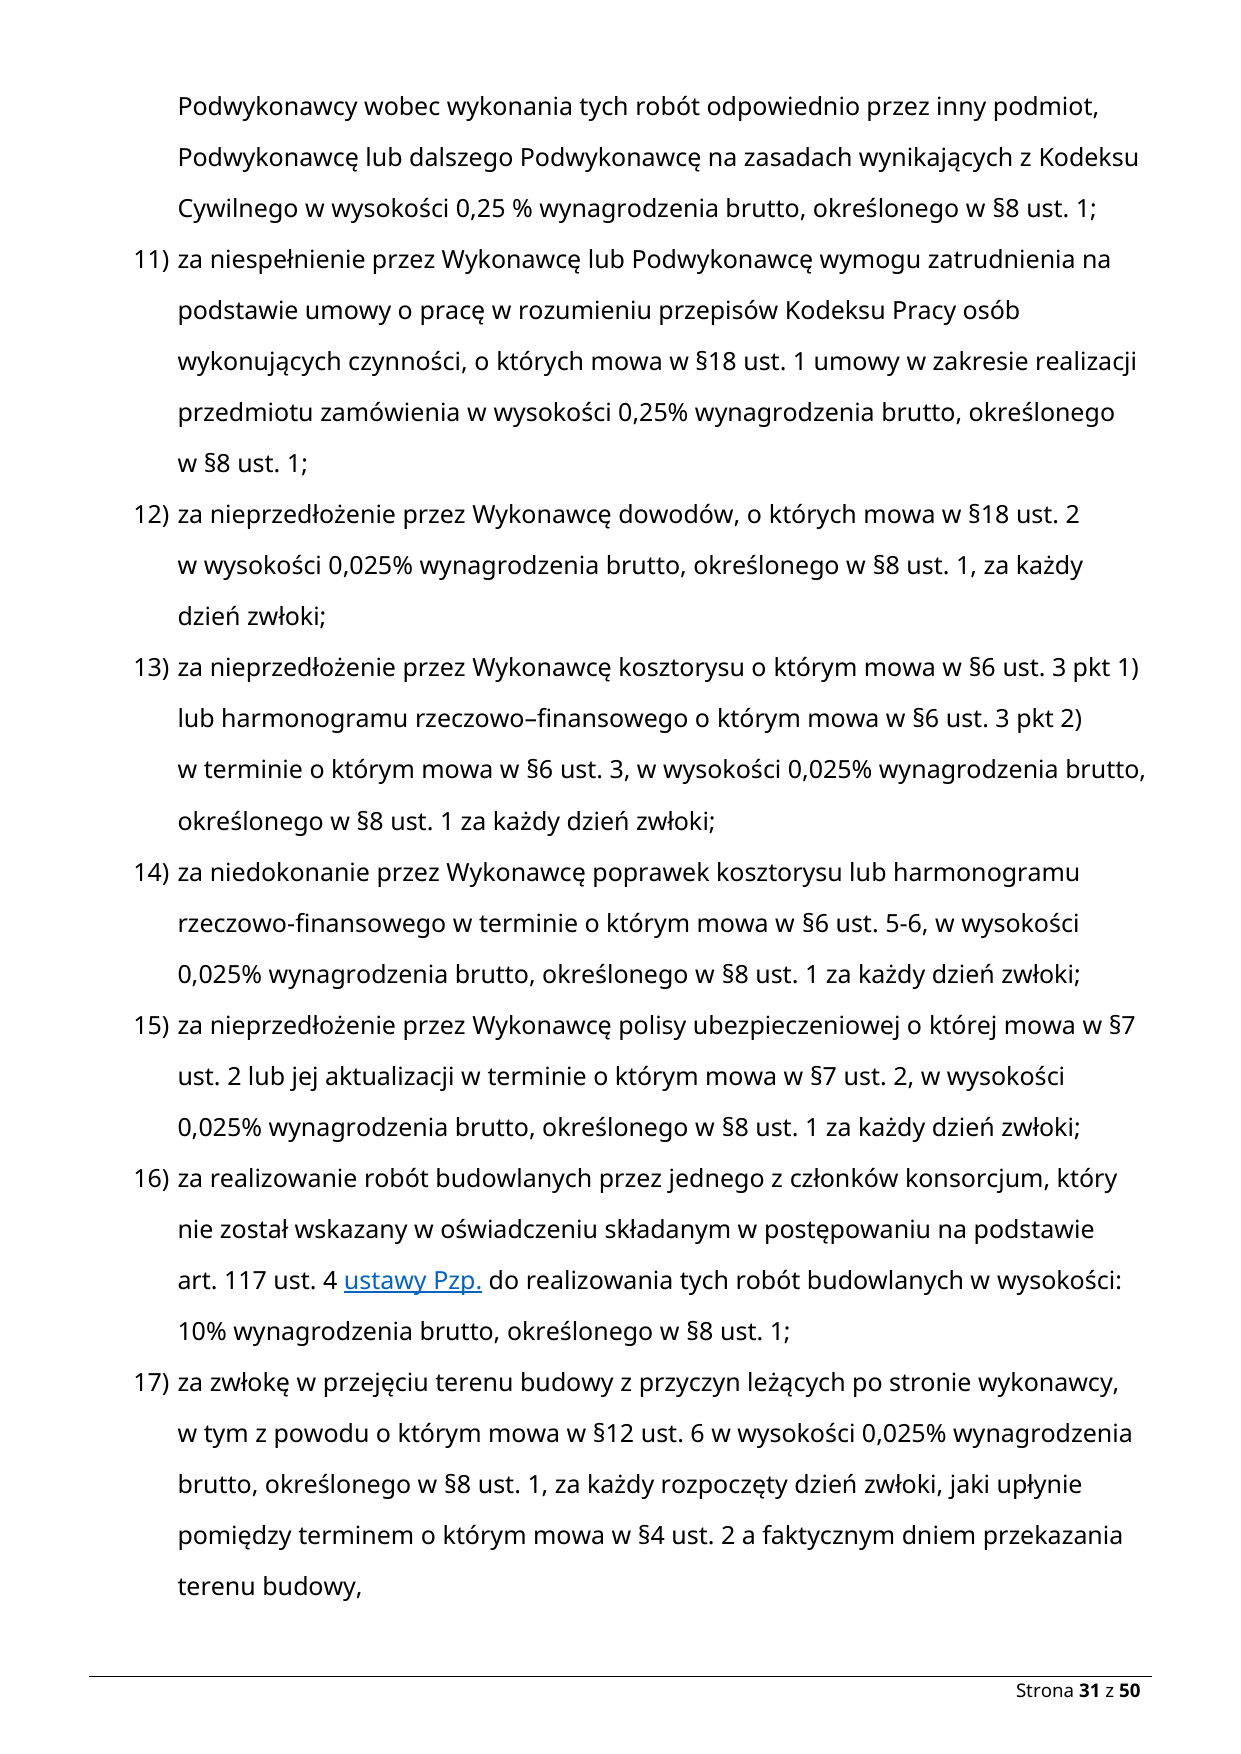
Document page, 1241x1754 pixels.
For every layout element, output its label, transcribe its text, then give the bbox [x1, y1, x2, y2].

list za realizowanie robót budowlanych przez jednego z członków konsorcjum, który nie został wskazany w oświadczeniu składanym w postępowaniu na podstawie art. 117 ust. 4 ustawy Pzp. do realizowania tych robót budowlanych w wysokości: 10% wynagrodzenia brutto, określonego w §8 ust. 1; [133, 1161, 1152, 1348]
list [133, 89, 1152, 225]
list za zwłokę w przejęciu terenu budowy z przyczyn leżących po stronie wykonawcy, w tym z powodu o którym mowa w §12 ust. 6 w wysokości 0,025% wynagrodzenia brutto, określonego w §8 ust. 1, za każdy rozpoczęty dzień zwłoki, jaki upłynie pomiędzy terminem o którym mowa w §4 ust. 2 a faktycznym dniem przekazania terenu budowy, [133, 1365, 1152, 1603]
list za nieprzedłożenie przez Wykonawcę dowodów, o których mowa w §18 ust. 2 w wysokości 0,025% wynagrodzenia brutto, określonego w §8 ust. 1, za każdy dzień zwłoki; [133, 497, 1152, 633]
list za nieprzedłożenie przez Wykonawcę kosztorysu o którym mowa w §6 ust. 3 pkt 1) lub harmonogramu rzeczowo–finansowego o którym mowa w §6 ust. 3 pkt 2) w terminie o którym mowa w §6 ust. 3, w wysokości 0,025% wynagrodzenia brutto, określonego w §8 ust. 1 za każdy dzień zwłoki; [133, 650, 1152, 837]
list za niedokonanie przez Wykonawcę poprawek kosztorysu lub harmonogramu rzeczowo-finansowego w terminie o którym mowa w §6 ust. 5-6, w wysokości 0,025% wynagrodzenia brutto, określonego w §8 ust. 1 za każdy dzień zwłoki; [133, 854, 1152, 990]
list za nieprzedłożenie przez Wykonawcę polisy ubezpieczeniowej o której mowa w §7 ust. 2 lub jej aktualizacji w terminie o którym mowa w §7 ust. 2, w wysokości 0,025% wynagrodzenia brutto, określonego w §8 ust. 1 za każdy dzień zwłoki; [133, 1007, 1152, 1143]
list za niespełnienie przez Wykonawcę lub Podwykonawcę wymogu zatrudnienia na podstawie umowy o pracę w rozumieniu przepisów Kodeksu Pracy osób wykonujących czynności, o których mowa w §18 ust. 1 umowy w zakresie realizacji przedmiotu zamówienia w wysokości 0,25% wynagrodzenia brutto, określonego w §8 ust. 1; [133, 242, 1152, 480]
